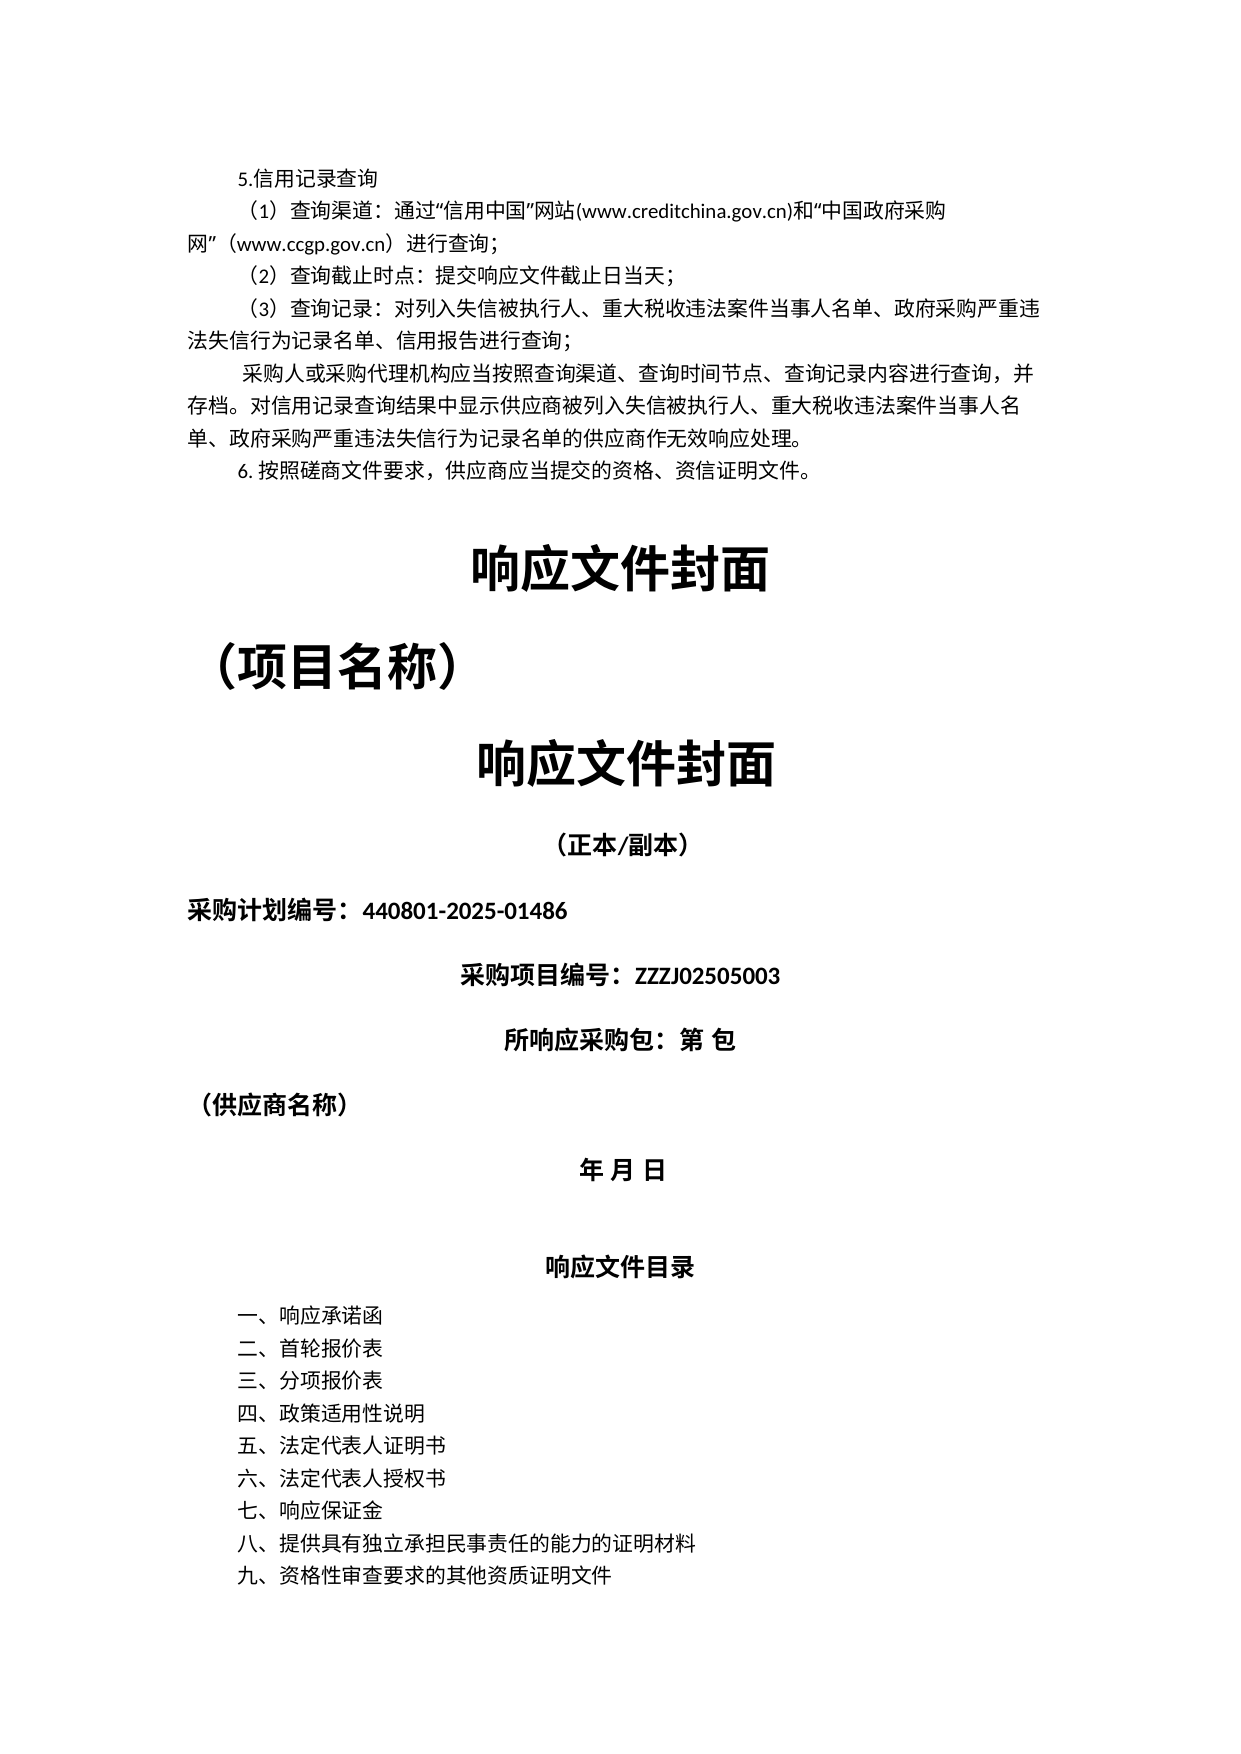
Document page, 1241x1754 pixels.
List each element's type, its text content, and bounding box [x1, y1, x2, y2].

text 响应文件封面 [187, 714, 1053, 812]
text （项目名称） [187, 617, 1053, 714]
text 三、分项报价表 [187, 1364, 1053, 1397]
text 七、响应保证金 [187, 1494, 1053, 1527]
text 年 月 日 [187, 1137, 1053, 1202]
text 所响应采购包：第 包 [187, 1007, 1053, 1072]
text 九、资格性审查要求的其他资质证明文件 [187, 1559, 1053, 1592]
text （正本/副本） [187, 812, 1053, 877]
text 6. 按照磋商文件要求，供应商应当提交的资格、资信证明文件。 [187, 454, 1053, 487]
text （供应商名称） [187, 1072, 1053, 1137]
text 响应文件封面 [187, 519, 1053, 617]
text 响应文件目录 [187, 1234, 1053, 1299]
text （1）查询渠道：通过“信用中国”网站(www.creditchina.gov.cn)和“中国政府采购网”（www.ccgp.gov.cn）进行查询； [187, 194, 1053, 259]
text 二、首轮报价表 [187, 1332, 1053, 1364]
text 采购计划编号：440801-2025-01486 [187, 877, 1053, 942]
text 5.信用记录查询 [187, 162, 1053, 194]
text （2）查询截止时点：提交响应文件截止日当天； [187, 259, 1053, 292]
text 采购人或采购代理机构应当按照查询渠道、查询时间节点、查询记录内容进行查询，并存档。对信用记录查询结果中显示供应商被列入失信被执行人、重大税收违法案件当事人名单、政府采购严重违法失信行为记录名单的供应商作无效响应处理。 [187, 357, 1053, 454]
text 八、提供具有独立承担民事责任的能力的证明材料 [187, 1527, 1053, 1559]
text 采购项目编号：ZZZJ02505003 [187, 942, 1053, 1007]
text 四、政策适用性说明 [187, 1397, 1053, 1429]
text 五、法定代表人证明书 [187, 1429, 1053, 1462]
text 六、法定代表人授权书 [187, 1462, 1053, 1494]
text 一、响应承诺函 [187, 1299, 1053, 1332]
text （3）查询记录：对列入失信被执行人、重大税收违法案件当事人名单、政府采购严重违法失信行为记录名单、信用报告进行查询； [187, 292, 1053, 357]
